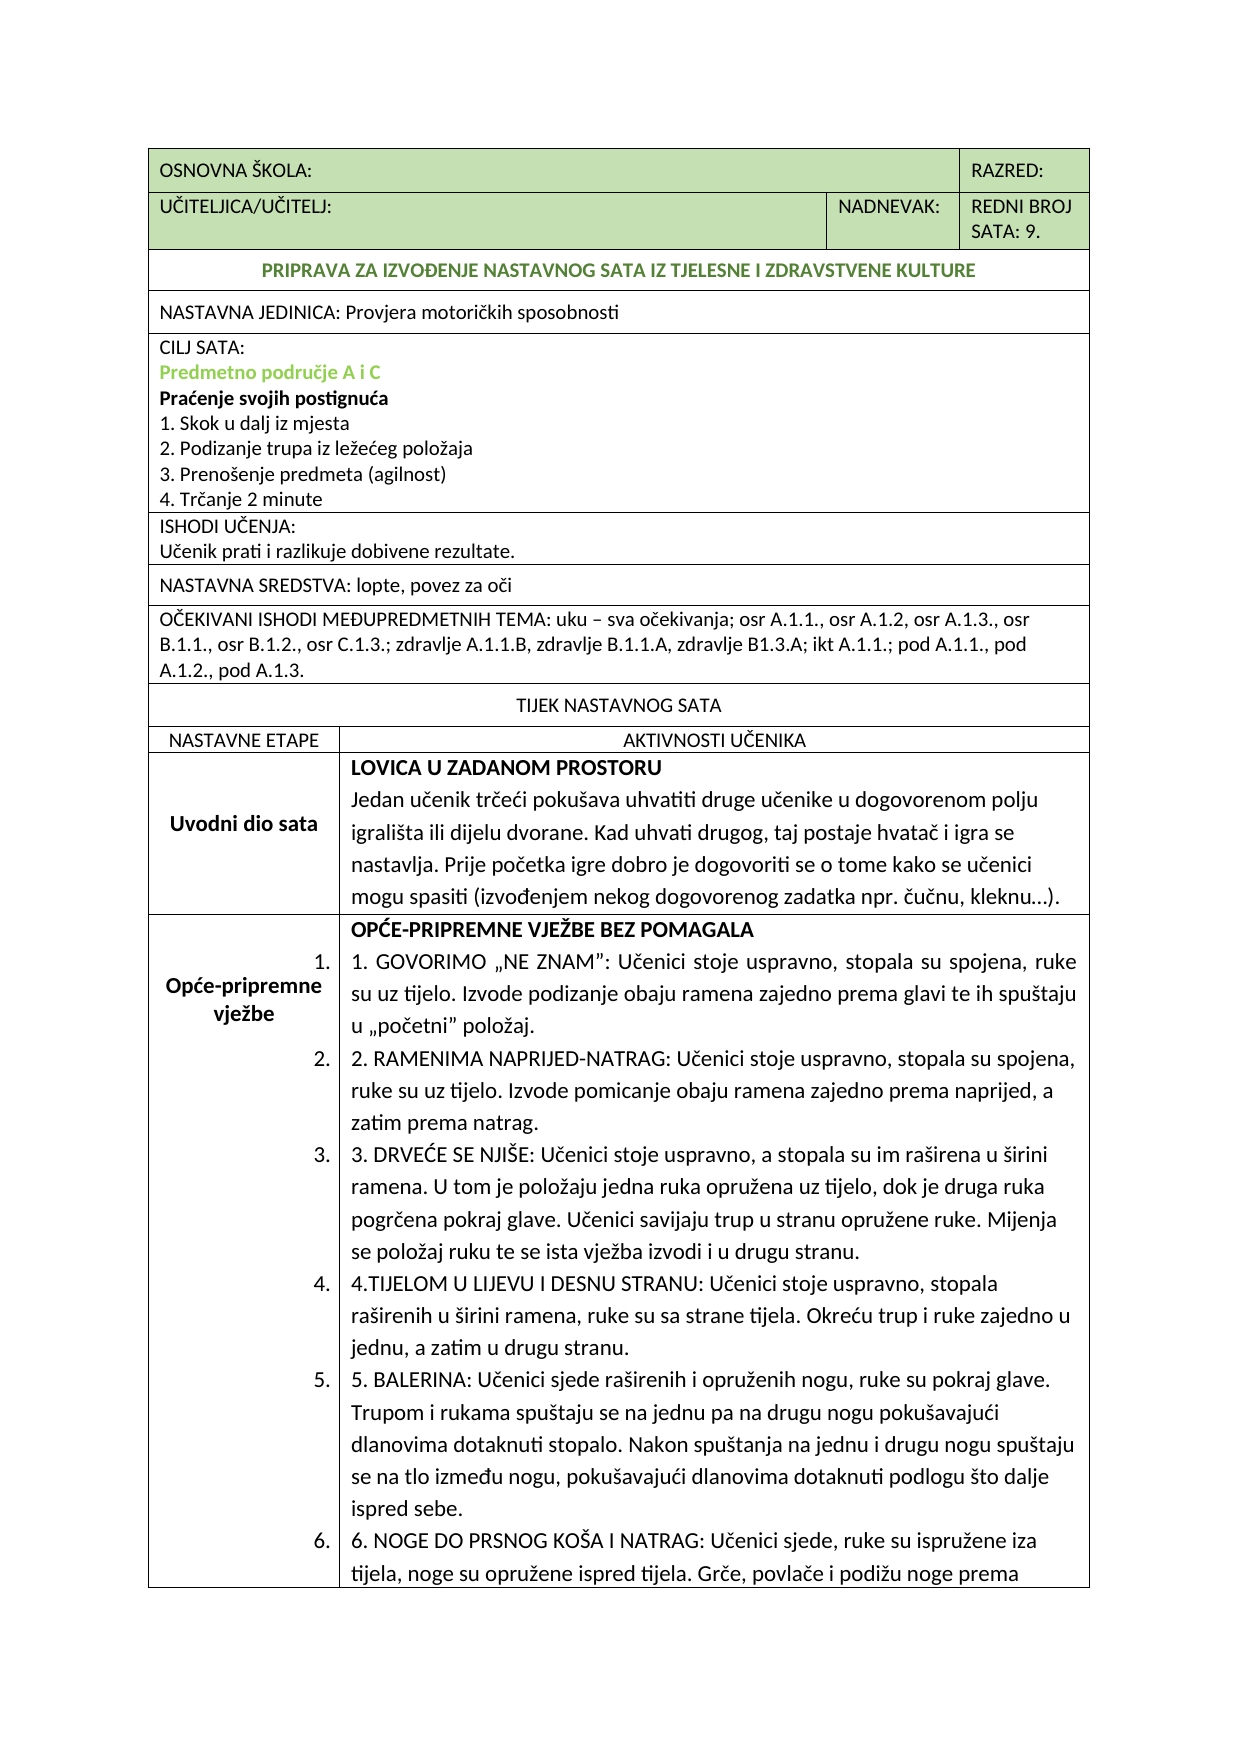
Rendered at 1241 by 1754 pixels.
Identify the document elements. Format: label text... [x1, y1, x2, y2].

table_cell NASTAVNA SREDSTVA: lopte, povez za oči [149, 565, 1089, 605]
table_header RAZRED: [960, 149, 1089, 192]
table_cell TIJEK NASTAVNOG SATA [149, 684, 1089, 726]
table_cell UČITELJICA/UČITELJ: [149, 193, 826, 249]
table_cell ISHODI UČENJA: Učenik prati i razlikuje dobivene rezultate. [149, 513, 1089, 564]
table_cell REDNI BROJ SATA: 9. [960, 193, 1089, 249]
table_cell AKTIVNOSTI UČENIKA [340, 727, 1089, 752]
table_cell LOVICA U ZADANOM PROSTORU Jedan učenik trčeći pokušava uhvatiti druge učenike u dogovorenom polju igrališta ili dijelu dvorane. Kad uhvati drugog, taj postaje hvatač i igra se nastavlja. Prije početka igre dobro je dogovoriti se o tome kako se učenici mogu spasiti (izvođenjem nekog dogovorenog zadatka npr. čučnu, kleknu…). [340, 753, 1089, 914]
table_cell PRIPRAVA ZA IZVOĐENJE NASTAVNOG SATA IZ TJELESNE I ZDRAVSTVENE KULTURE [149, 250, 1089, 289]
table_cell NASTAVNE ETAPE [149, 727, 339, 752]
table_cell OČEKIVANI ISHODI MEĐUPREDMETNIH TEMA: uku – sva očekivanja; osr A.1.1., osr A.1.2, osr A.1.3., osr B.1.1., osr B.1.2., osr C.1.3.; zdravlje A.1.1.B, zdravlje B.1.1.A, zdravlje B1.3.A; ikt A.1.1.; pod A.1.1., pod A.1.2., pod A.1.3. [149, 606, 1089, 682]
table_cell CILJ SATA: Predmetno područje A i C Praćenje svojih postignuća 1. Skok u dalj iz mjesta 2. Podizanje trupa iz ležećeg položaja 3. Prenošenje predmeta (agilnost) 4. Trčanje 2 minute [149, 334, 1089, 512]
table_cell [340, 915, 1089, 1587]
table_cell NADNEVAK: [827, 193, 959, 249]
table_header OSNOVNA ŠKOLA: [149, 149, 959, 192]
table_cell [149, 915, 339, 1587]
table_cell NASTAVNA JEDINICA: Provjera motoričkih sposobnosti [149, 291, 1089, 333]
table_cell Uvodni dio sata [149, 753, 339, 914]
